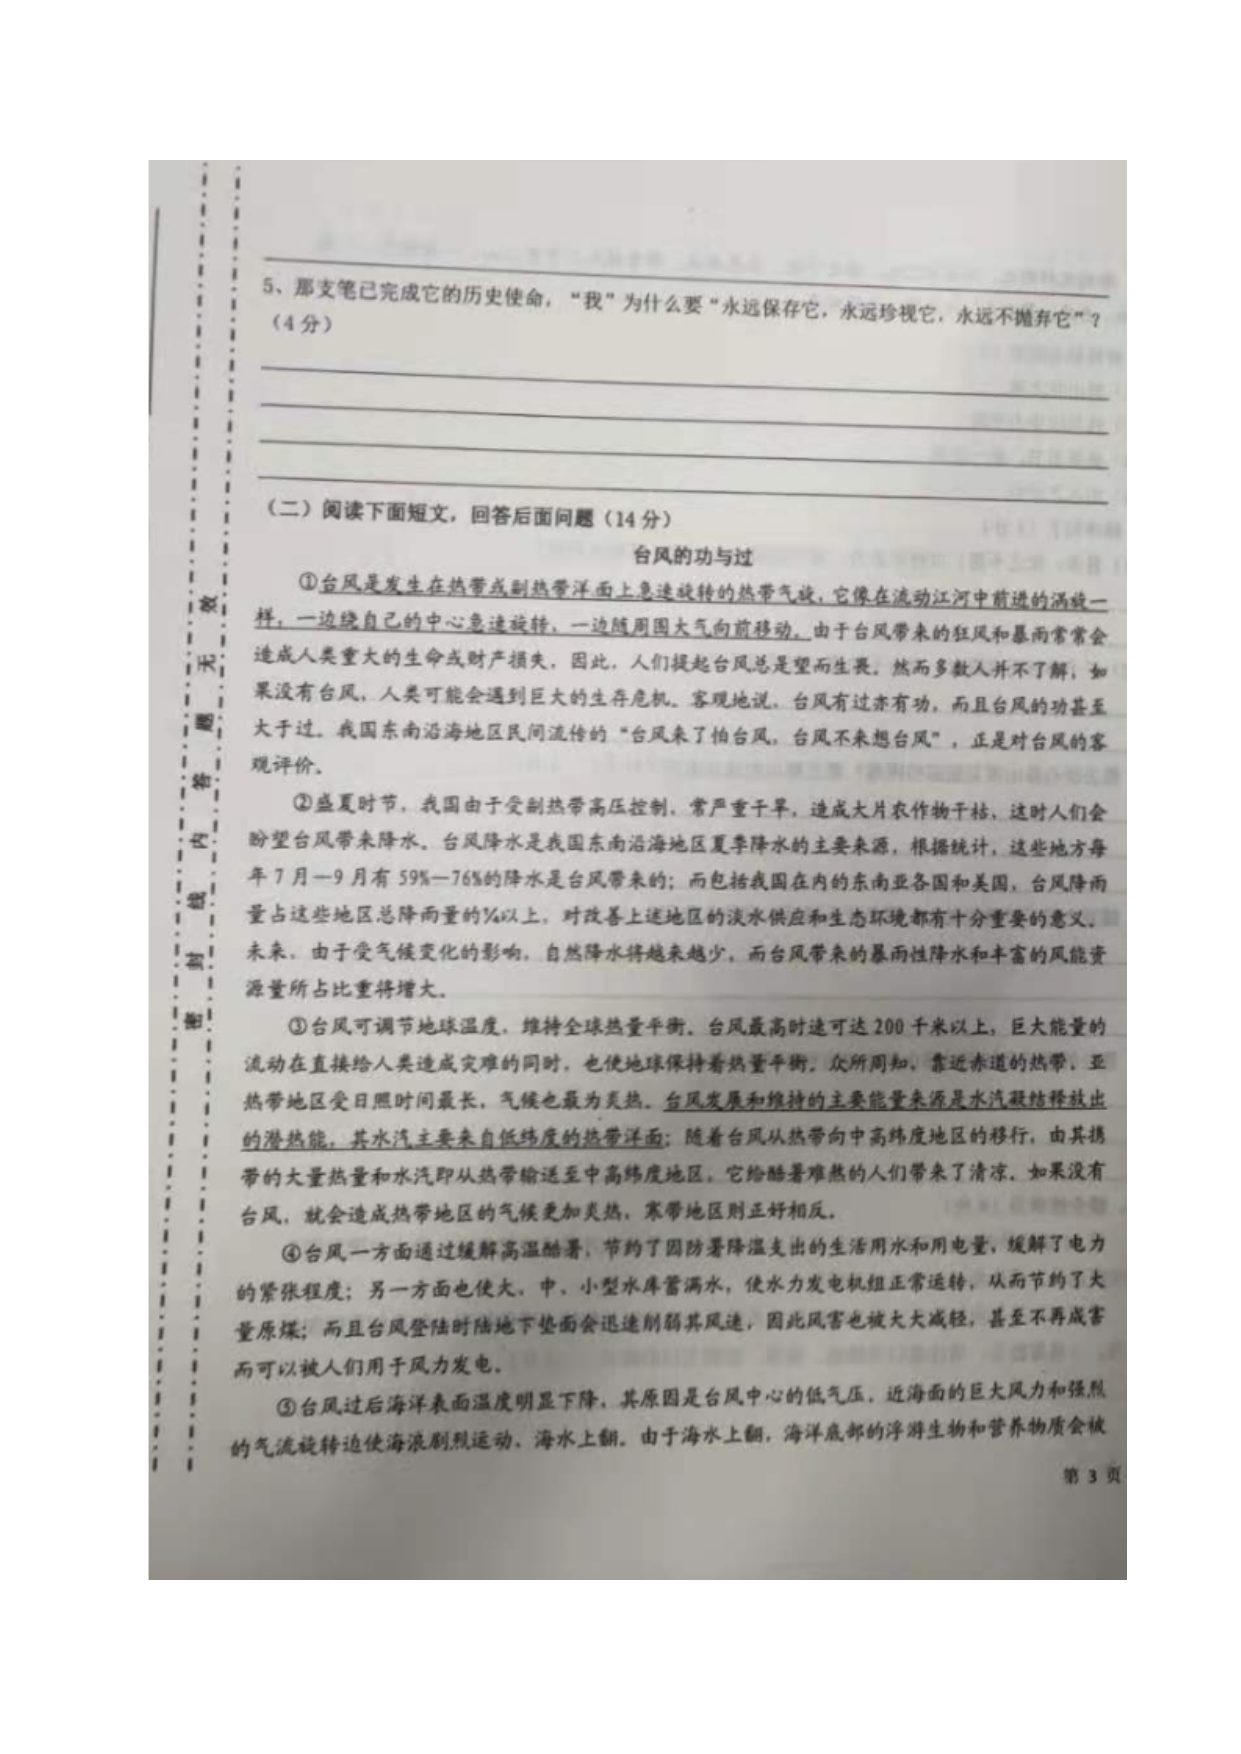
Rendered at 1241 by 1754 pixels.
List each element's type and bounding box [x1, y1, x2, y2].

picture [149, 160, 1127, 1580]
